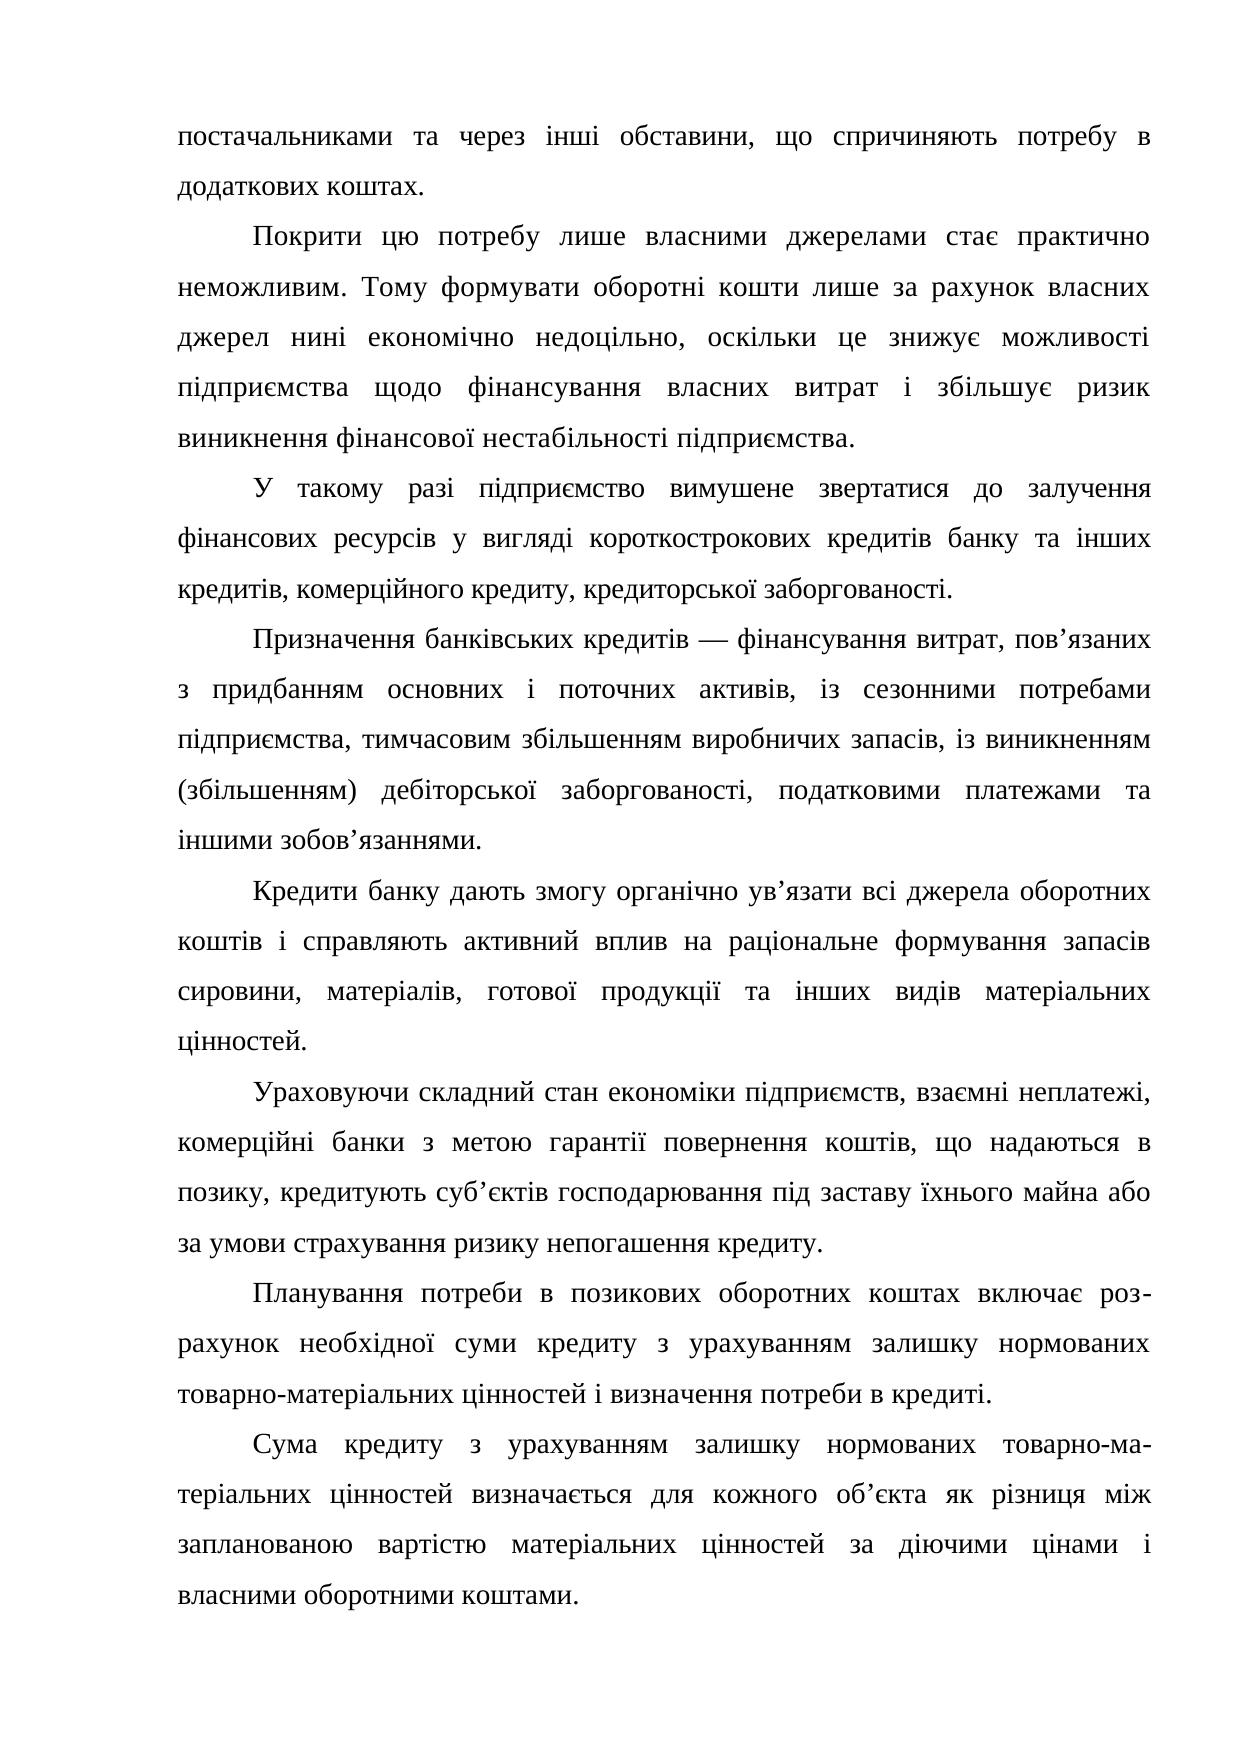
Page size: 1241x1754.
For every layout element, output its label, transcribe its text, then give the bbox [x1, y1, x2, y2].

text Призначення банківських кредитів — фінансування витрат, пов’язаних з придбанням основних і поточних активів, із сезонними потребами підприємства, тимчасовим збільшенням виробничих запасів, із виникненням (збільшенням) дебіторської заборгованості, податковими платежами та іншими зобов’язаннями. [177, 621, 1152, 856]
text Планування потреби в позикових оборотних коштах включає розрахунок необхідної суми кредиту з урахуванням залишку нормованих товарно-матеріальних цінностей і визначення потреби в кредиті. [177, 1275, 1152, 1409]
text Сума кредиту з урахуванням залишку нормованих товарно-матеріальних цінностей визначається для кожного об’єкта як різниця між запланованою вартістю матеріальних цінностей за діючими цінами і власними оборотними коштами. [177, 1426, 1152, 1611]
text У такому разі підприємство вимушене звертатися до залучення фінансових ресурсів у вигляді короткострокових кредитів банку та інших кредитів, комерційного кредиту, кредиторської заборгованості. [177, 470, 1152, 604]
text Покрити цю потребу лише власними джерелами стає практично неможливим. Тому формувати оборотні кошти лише за рахунок власних джерел нині економічно недоцільно, оскільки це знижує можливості підприємства щодо фінансування власних витрат і збільшує ризик виникнення фінансової нестабільності підприємства. [177, 219, 1152, 453]
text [177, 118, 1152, 202]
text Кредити банку дають змогу органічно ув’язати всі джерела оборотних коштів і справляють активний вплив на раціональне формування запасів сировини, матеріалів, готової продукції та інших видів матеріальних цінностей. [177, 873, 1152, 1057]
text Ураховуючи складний стан економіки підприємств, взаємні неплатежі, комерційні банки з метою гарантії повернення коштів, що надаються в позику, кредитують суб’єктів господарювання під заставу їхнього майна або за умови страхування ризику непогашення кредиту. [177, 1074, 1152, 1258]
